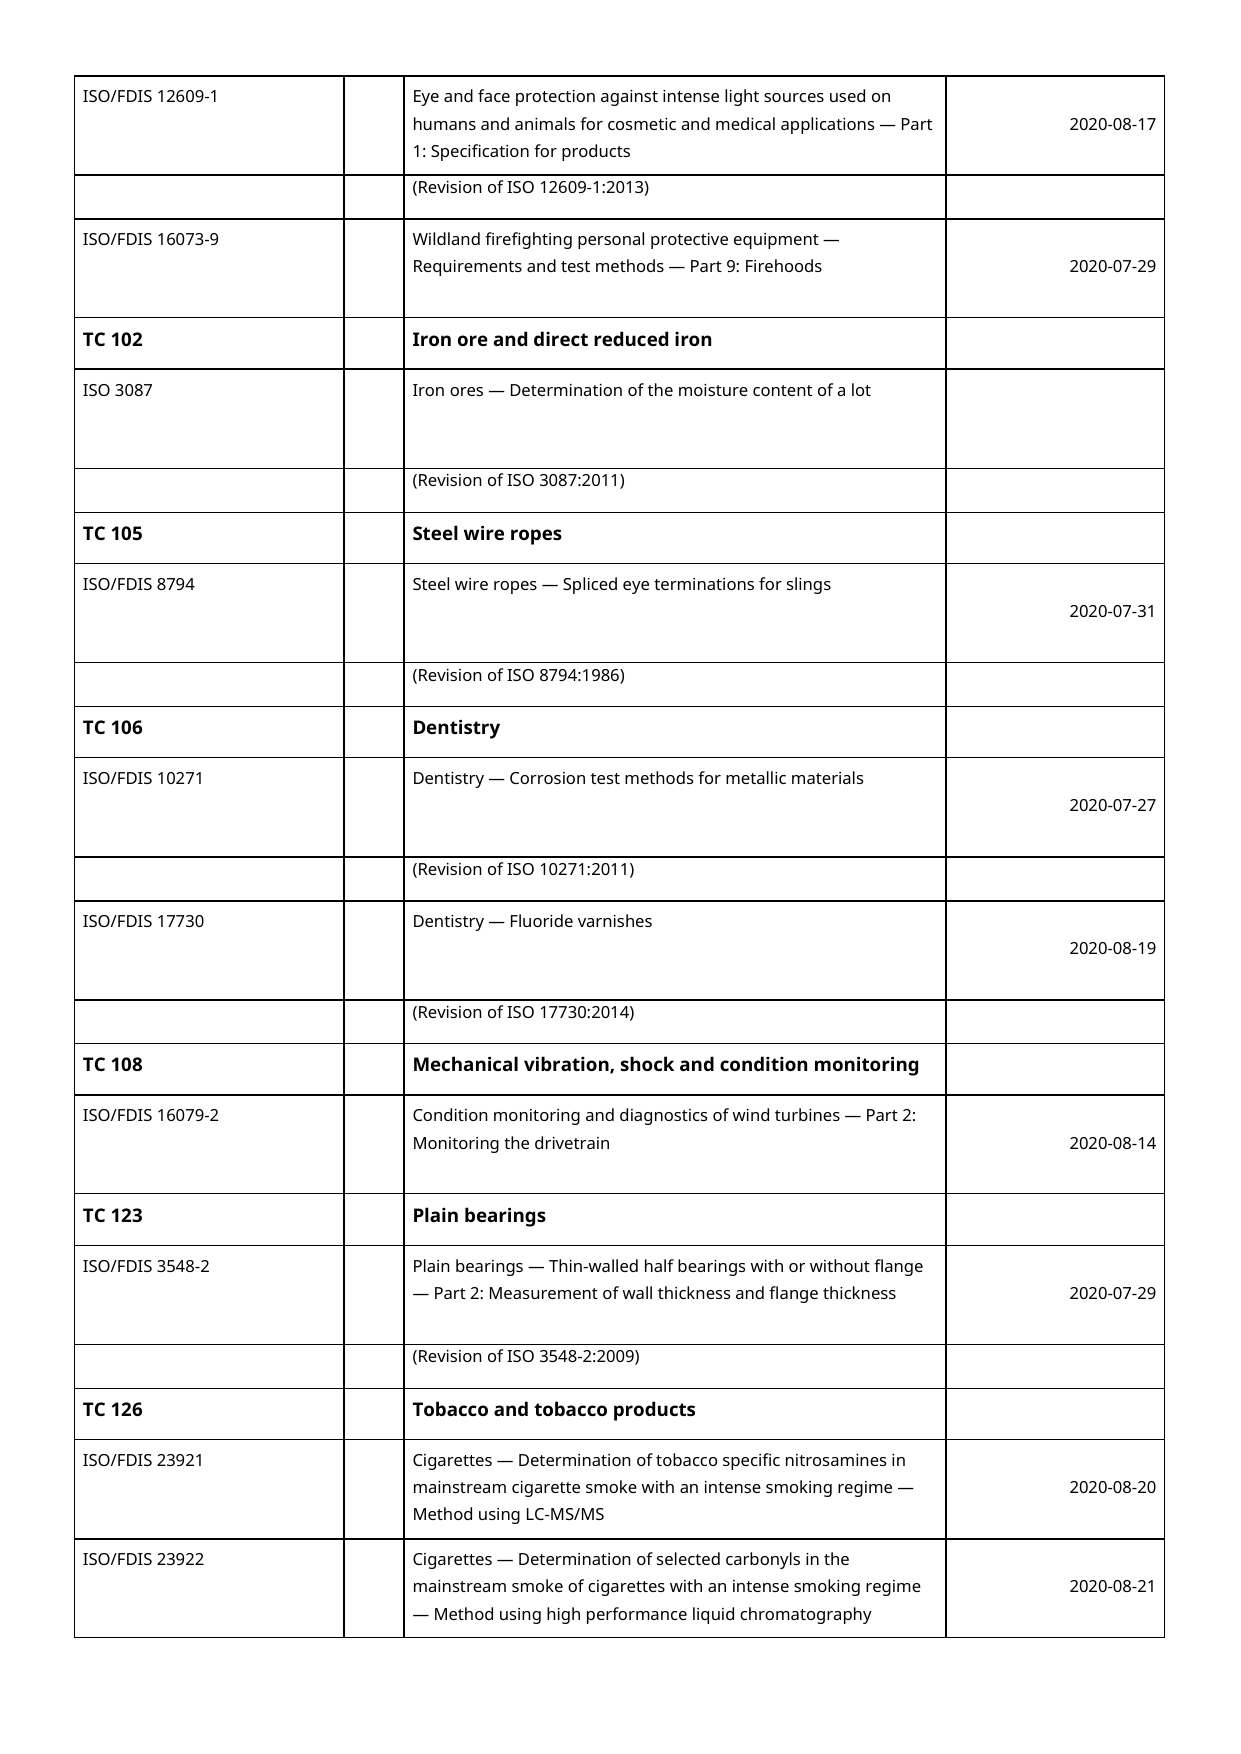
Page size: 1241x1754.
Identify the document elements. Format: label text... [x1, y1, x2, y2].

table_cell [947, 176, 1164, 218]
table_cell [345, 1540, 403, 1637]
table_cell [947, 663, 1164, 706]
table_cell [345, 1389, 403, 1439]
table_cell ISO/FDIS 8794 [75, 564, 343, 662]
table_cell [345, 513, 403, 563]
table_cell Steel wire ropes [405, 513, 945, 563]
table_cell (Revision of ISO 17730:2014) [405, 1001, 945, 1043]
table_cell [345, 902, 403, 999]
table_cell ISO/FDIS 3548-2 [75, 1246, 343, 1343]
table_cell TC 123 [75, 1194, 343, 1244]
table_cell Tobacco and tobacco products [405, 1389, 945, 1439]
table_cell [345, 220, 403, 317]
table_cell Dentistry [405, 707, 945, 757]
table_cell [947, 469, 1164, 511]
table_cell [947, 513, 1164, 563]
table_cell 2020-07-31 [947, 564, 1164, 662]
table_cell ISO/FDIS 23921 [75, 1440, 343, 1538]
table_cell [345, 77, 403, 174]
table_cell ISO/FDIS 16079-2 [75, 1096, 343, 1193]
table_cell [947, 1194, 1164, 1244]
table_cell [947, 1001, 1164, 1043]
table_cell [75, 858, 343, 900]
table_cell ISO/FDIS 10271 [75, 758, 343, 856]
table_cell [75, 1345, 343, 1387]
table_cell [947, 1345, 1164, 1387]
table_cell [75, 469, 343, 511]
table_cell Steel wire ropes — Spliced eye terminations for slings [405, 564, 945, 662]
table_cell [345, 318, 403, 368]
table_cell [75, 663, 343, 706]
table_cell [345, 564, 403, 662]
table_cell TC 105 [75, 513, 343, 563]
table_cell TC 126 [75, 1389, 343, 1439]
table_cell ISO/FDIS 16073-9 [75, 220, 343, 317]
table_cell (Revision of ISO 10271:2011) [405, 858, 945, 900]
table_cell [345, 1096, 403, 1193]
table_cell [345, 1044, 403, 1094]
table_cell [345, 663, 403, 706]
table_cell [947, 1044, 1164, 1094]
table_cell Eye and face protection against intense light sources used on humans and animals for cosmetic and medical applications — Part 1: Specification for products [405, 77, 945, 174]
table_cell 2020-08-20 [947, 1440, 1164, 1538]
table_cell Mechanical vibration, shock and condition monitoring [405, 1044, 945, 1094]
table_cell 2020-07-29 [947, 220, 1164, 317]
table_cell [947, 1389, 1164, 1439]
table_cell ISO 3087 [75, 370, 343, 467]
table_cell Plain bearings — Thin-walled half bearings with or without flange — Part 2: Measurement of wall thickness and flange thickness [405, 1246, 945, 1343]
table_cell Dentistry — Corrosion test methods for metallic materials [405, 758, 945, 856]
table_cell Iron ores — Determination of the moisture content of a lot [405, 370, 945, 467]
table_cell 2020-08-17 [947, 77, 1164, 174]
table_cell [345, 1345, 403, 1387]
table_cell 2020-07-27 [947, 758, 1164, 856]
table_cell [345, 1194, 403, 1244]
table_cell [75, 176, 343, 218]
table_cell [345, 1440, 403, 1538]
table_cell TC 106 [75, 707, 343, 757]
table_cell 2020-08-19 [947, 902, 1164, 999]
table_cell TC 102 [75, 318, 343, 368]
table_cell ISO/FDIS 23922 [75, 1540, 343, 1637]
table_cell [345, 469, 403, 511]
table_cell [75, 1001, 343, 1043]
table_cell [345, 1001, 403, 1043]
table_cell Cigarettes — Determination of selected carbonyls in the mainstream smoke of cigarettes with an intense smoking regime — Method using high performance liquid chromatography [405, 1540, 945, 1637]
table_cell (Revision of ISO 3548-2:2009) [405, 1345, 945, 1387]
table_cell [947, 858, 1164, 900]
table_cell 2020-08-21 [947, 1540, 1164, 1637]
table_cell (Revision of ISO 8794:1986) [405, 663, 945, 706]
table_cell (Revision of ISO 3087:2011) [405, 469, 945, 511]
table_cell [947, 707, 1164, 757]
table_cell Dentistry — Fluoride varnishes [405, 902, 945, 999]
table_cell [345, 176, 403, 218]
table_cell TC 108 [75, 1044, 343, 1094]
table_cell 2020-08-14 [947, 1096, 1164, 1193]
table_cell [947, 318, 1164, 368]
table_cell [345, 707, 403, 757]
table_cell (Revision of ISO 12609-1:2013) [405, 176, 945, 218]
table_cell Cigarettes — Determination of tobacco specific nitrosamines in mainstream cigarette smoke with an intense smoking regime — Method using LC-MS/MS [405, 1440, 945, 1538]
table_cell [345, 370, 403, 467]
table_cell 2020-07-29 [947, 1246, 1164, 1343]
table_cell Plain bearings [405, 1194, 945, 1244]
table_cell Iron ore and direct reduced iron [405, 318, 945, 368]
table_cell [947, 370, 1164, 467]
table_cell ISO/FDIS 12609-1 [75, 77, 343, 174]
table_cell Condition monitoring and diagnostics of wind turbines — Part 2: Monitoring the drivetrain [405, 1096, 945, 1193]
table_cell Wildland firefighting personal protective equipment — Requirements and test methods — Part 9: Firehoods [405, 220, 945, 317]
table_cell [345, 758, 403, 856]
table_cell [345, 858, 403, 900]
table_cell ISO/FDIS 17730 [75, 902, 343, 999]
table_cell [345, 1246, 403, 1343]
